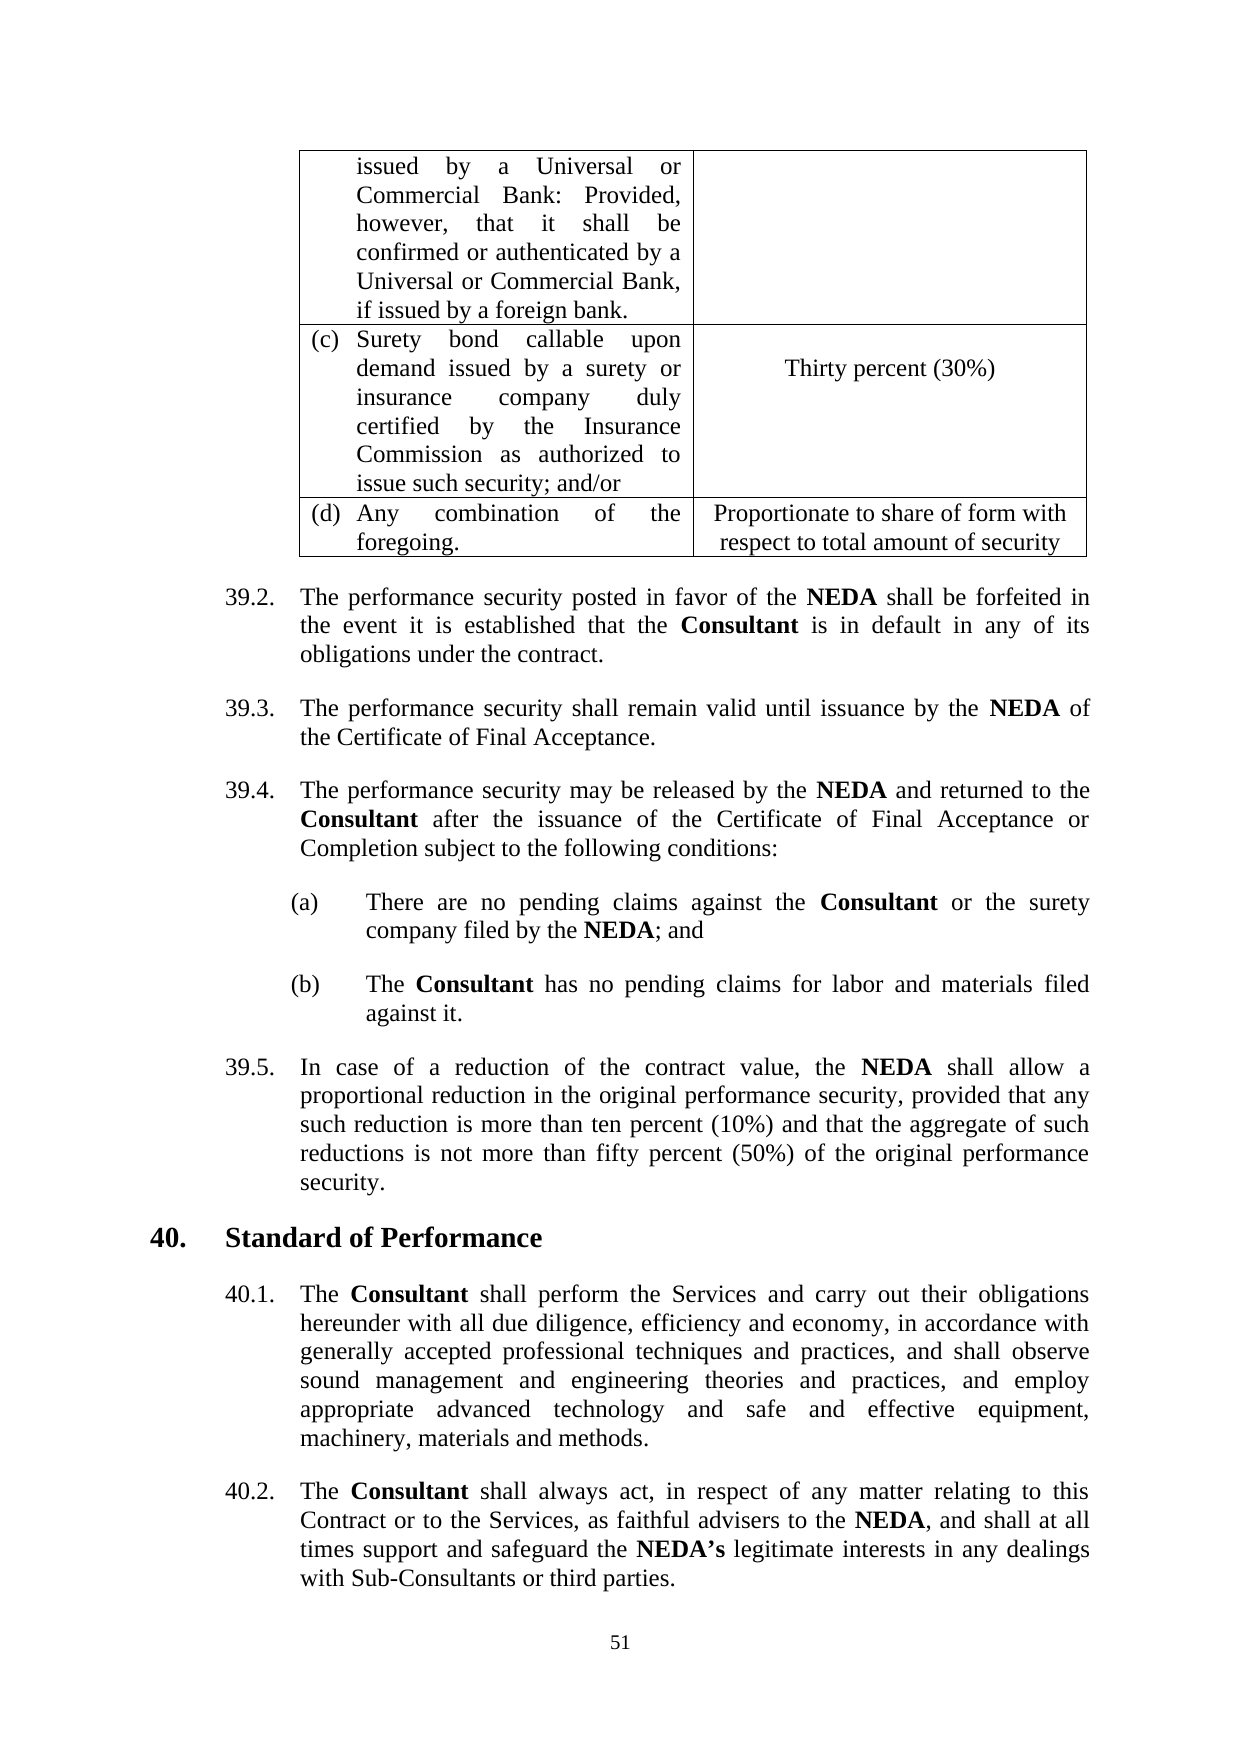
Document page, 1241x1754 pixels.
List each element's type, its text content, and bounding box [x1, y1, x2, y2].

table_cell Thirty percent (30%) [694, 325, 1086, 497]
text The Consultant shall always act, in respect of any matter relating to this Contract or to the Services, as faithful advisers to the NEDA, and shall at all times support and safeguard the NEDA’s legitimate interests in any dealings with Sub-Consultants or third parties. [225, 1476, 1090, 1591]
table_cell Surety bond callable upon demand issued by a surety or insurance company duly certified by the Insurance Commission as authorized to issue such security; and/or [300, 325, 693, 497]
text In case of a reduction of the contract value, the NEDA shall allow a proportional reduction in the original performance security, provided that any such reduction is more than ten percent (10%) and that the aggregate of such reductions is not more than fifty percent (50%) of the original performance security. [225, 1052, 1090, 1195]
text The performance security may be released by the NEDA and returned to the Consultant after the issuance of the Certificate of Final Acceptance or Completion subject to the following conditions: [225, 775, 1090, 862]
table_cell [300, 151, 693, 323]
text The Consultant shall perform the Services and carry out their obligations hereunder with all due diligence, efficiency and economy, in accordance with generally accepted professional techniques and practices, and shall observe sound management and engineering theories and practices, and employ appropriate advanced technology and safe and effective equipment, machinery, materials and methods. [225, 1279, 1090, 1451]
text The performance security posted in favor of the NEDA shall be forfeited in the event it is established that the Consultant is in default in any of its obligations under the contract. [225, 582, 1090, 668]
table_cell Proportionate to share of form with respect to total amount of security [694, 498, 1086, 556]
list There are no pending claims against the Consultant or the surety company filed by the NEDA; and [291, 887, 1090, 944]
table_cell Any combination of the foregoing. [300, 498, 693, 556]
text The performance security shall remain valid until issuance by the NEDA of the Certificate of Final Acceptance. [225, 693, 1090, 750]
list The Consultant has no pending claims for labor and materials filed against it. [291, 969, 1090, 1027]
subtitle Standard of Performance [150, 1220, 1090, 1254]
